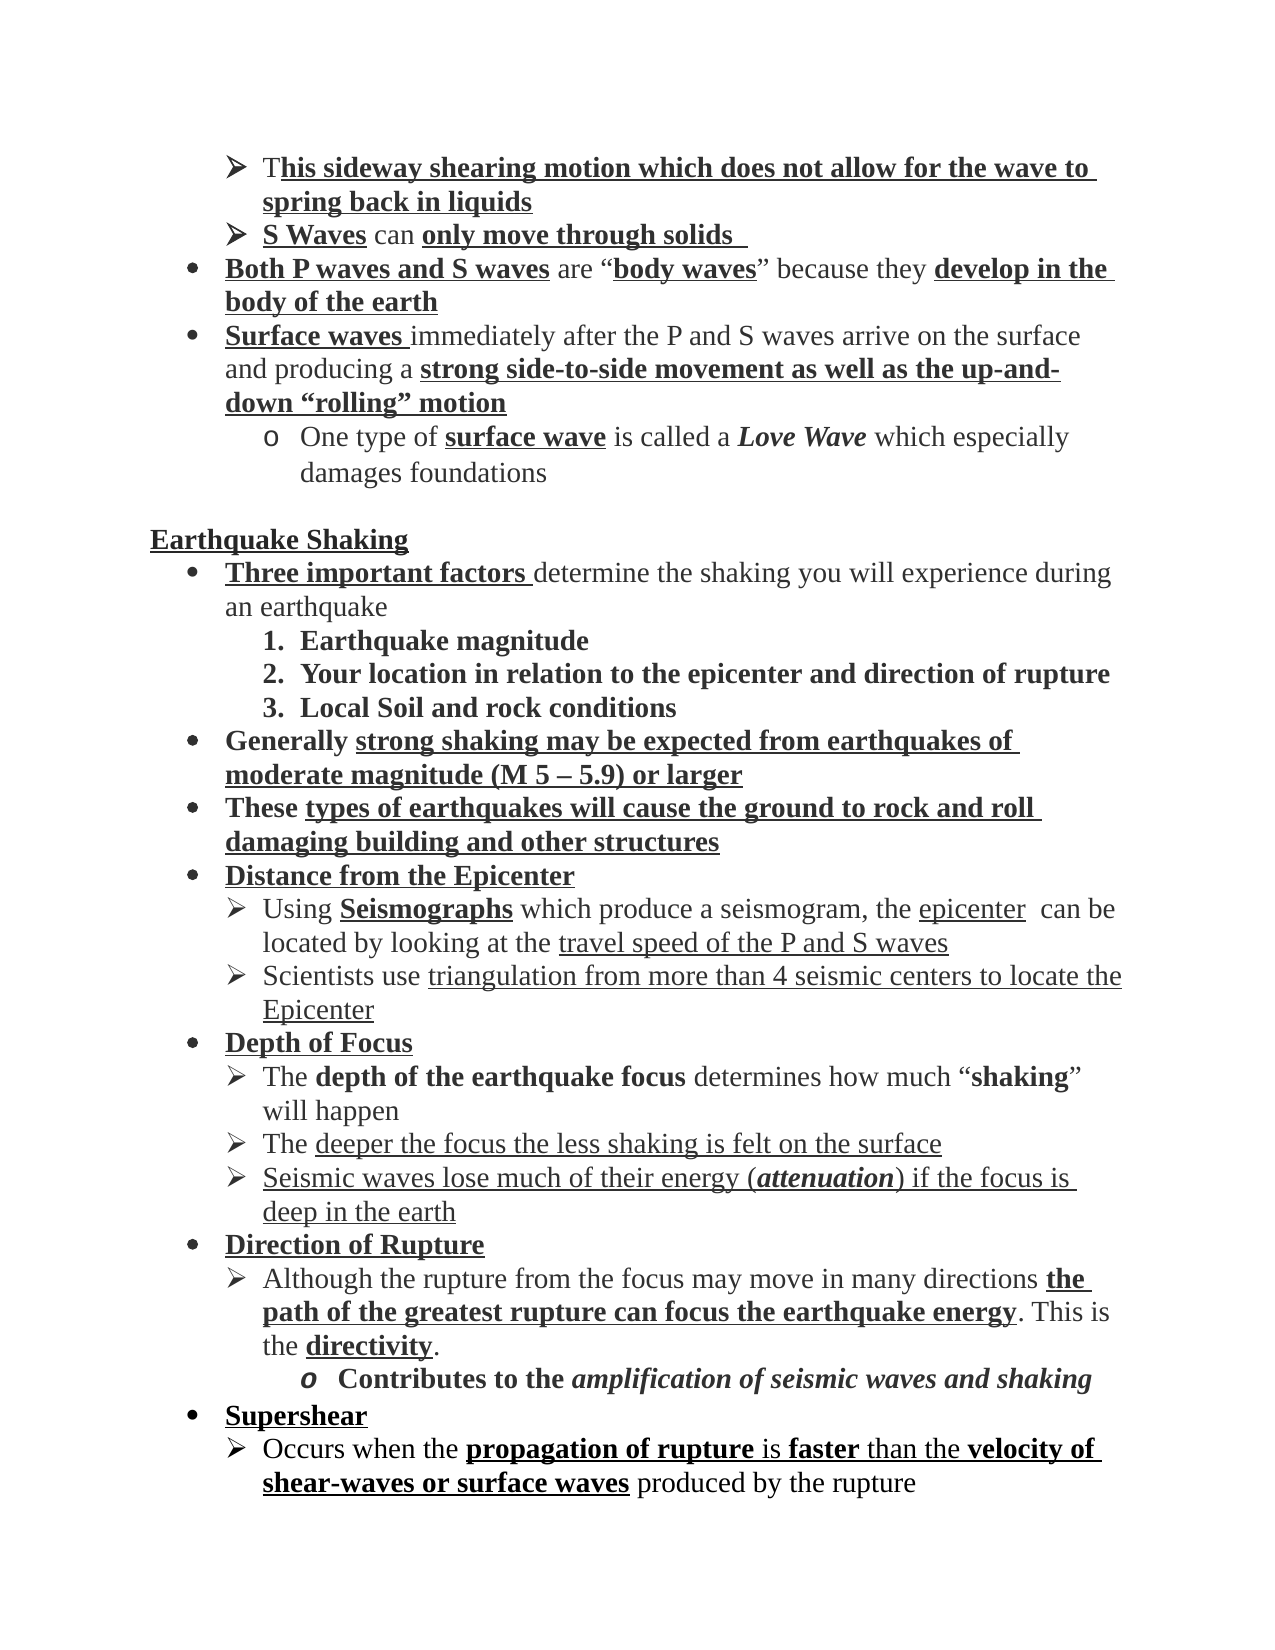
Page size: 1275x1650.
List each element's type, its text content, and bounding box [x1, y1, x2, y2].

subtitle The deeper the focus the less shaking is felt on the surface [225, 1126, 1125, 1160]
subtitle Scientists use triangulation from more than 4 seismic centers to locate the Epicenter [225, 958, 1125, 1026]
subtitle Contributes to the amplification of seismic waves and shaking [300, 1362, 1125, 1398]
subtitle Using Seismographs which produce a seismogram, the epicenter can be located by looking at the travel speed of the P and S waves [225, 891, 1125, 958]
subtitle S Waves can only move through solids [225, 217, 1125, 251]
subtitle Direction of Rupture [187, 1227, 1125, 1261]
list Supershear [187, 1398, 1125, 1431]
subtitle Seismic waves lose much of their energy (attenuation) if the focus is deep in the earth [225, 1160, 1125, 1227]
subtitle Your location in relation to the epicenter and direction of rupture [262, 656, 1125, 690]
subtitle Although the rupture from the focus may move in many directions the path of the greatest rupture can focus the earthquake energy. This is the directivity. [225, 1261, 1125, 1362]
list Occurs when the propagation of rupture is faster than the velocity of shear-waves or surface waves produced by the rupture [225, 1431, 1125, 1498]
subtitle Three important factors determine the shaking you will experience during an earthquake [187, 555, 1125, 623]
subtitle The depth of the earthquake focus determines how much “shaking” will happen [225, 1059, 1125, 1126]
subtitle One type of surface wave is called a Love Wave which especially damages foundations [262, 419, 1125, 488]
subtitle Earthquake magnitude [262, 623, 1125, 656]
subtitle Earthquake Shaking [150, 522, 1125, 555]
subtitle Distance from the Epicenter [187, 858, 1125, 891]
subtitle Surface waves immediately after the P and S waves arrive on the surface and producing a strong side-to-side movement as well as the up-and-down “rolling” motion [187, 318, 1125, 419]
subtitle Local Soil and rock conditions [262, 690, 1125, 723]
subtitle Generally strong shaking may be expected from earthquakes of moderate magnitude (M 5 – 5.9) or larger [187, 723, 1125, 790]
subtitle This sideway shearing motion which does not allow for the wave to spring back in liquids [225, 150, 1125, 217]
subtitle These types of earthquakes will cause the ground to rock and roll damaging building and other structures [187, 790, 1125, 858]
subtitle Both P waves and S waves are “body waves” because they develop in the body of the earth [187, 251, 1125, 318]
subtitle Depth of Focus [187, 1026, 1125, 1059]
